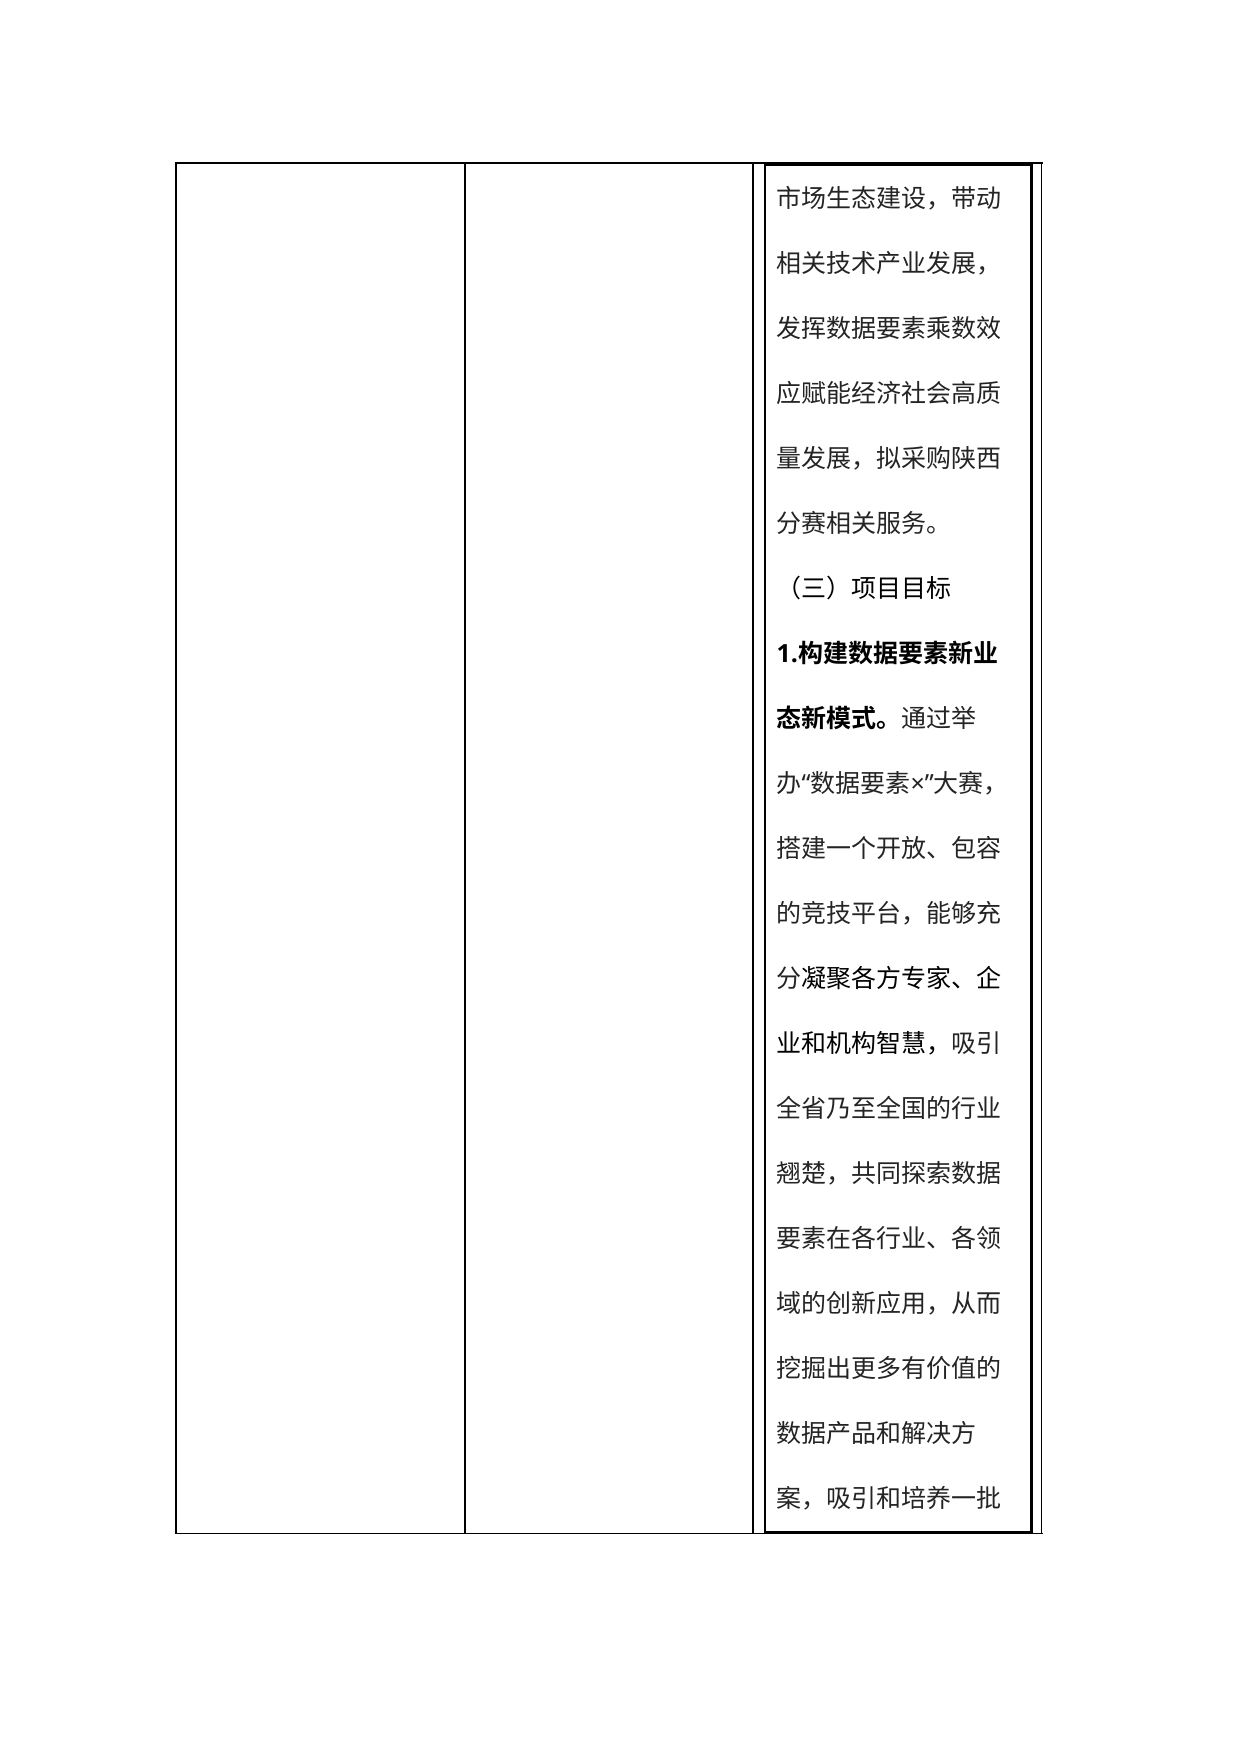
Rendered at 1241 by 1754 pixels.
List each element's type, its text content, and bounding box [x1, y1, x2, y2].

table_cell [466, 164, 752, 1533]
table_cell [1033, 164, 1041, 1533]
table_cell [766, 166, 1030, 1531]
table_cell 1 [177, 164, 464, 1533]
table_cell [754, 164, 764, 1533]
